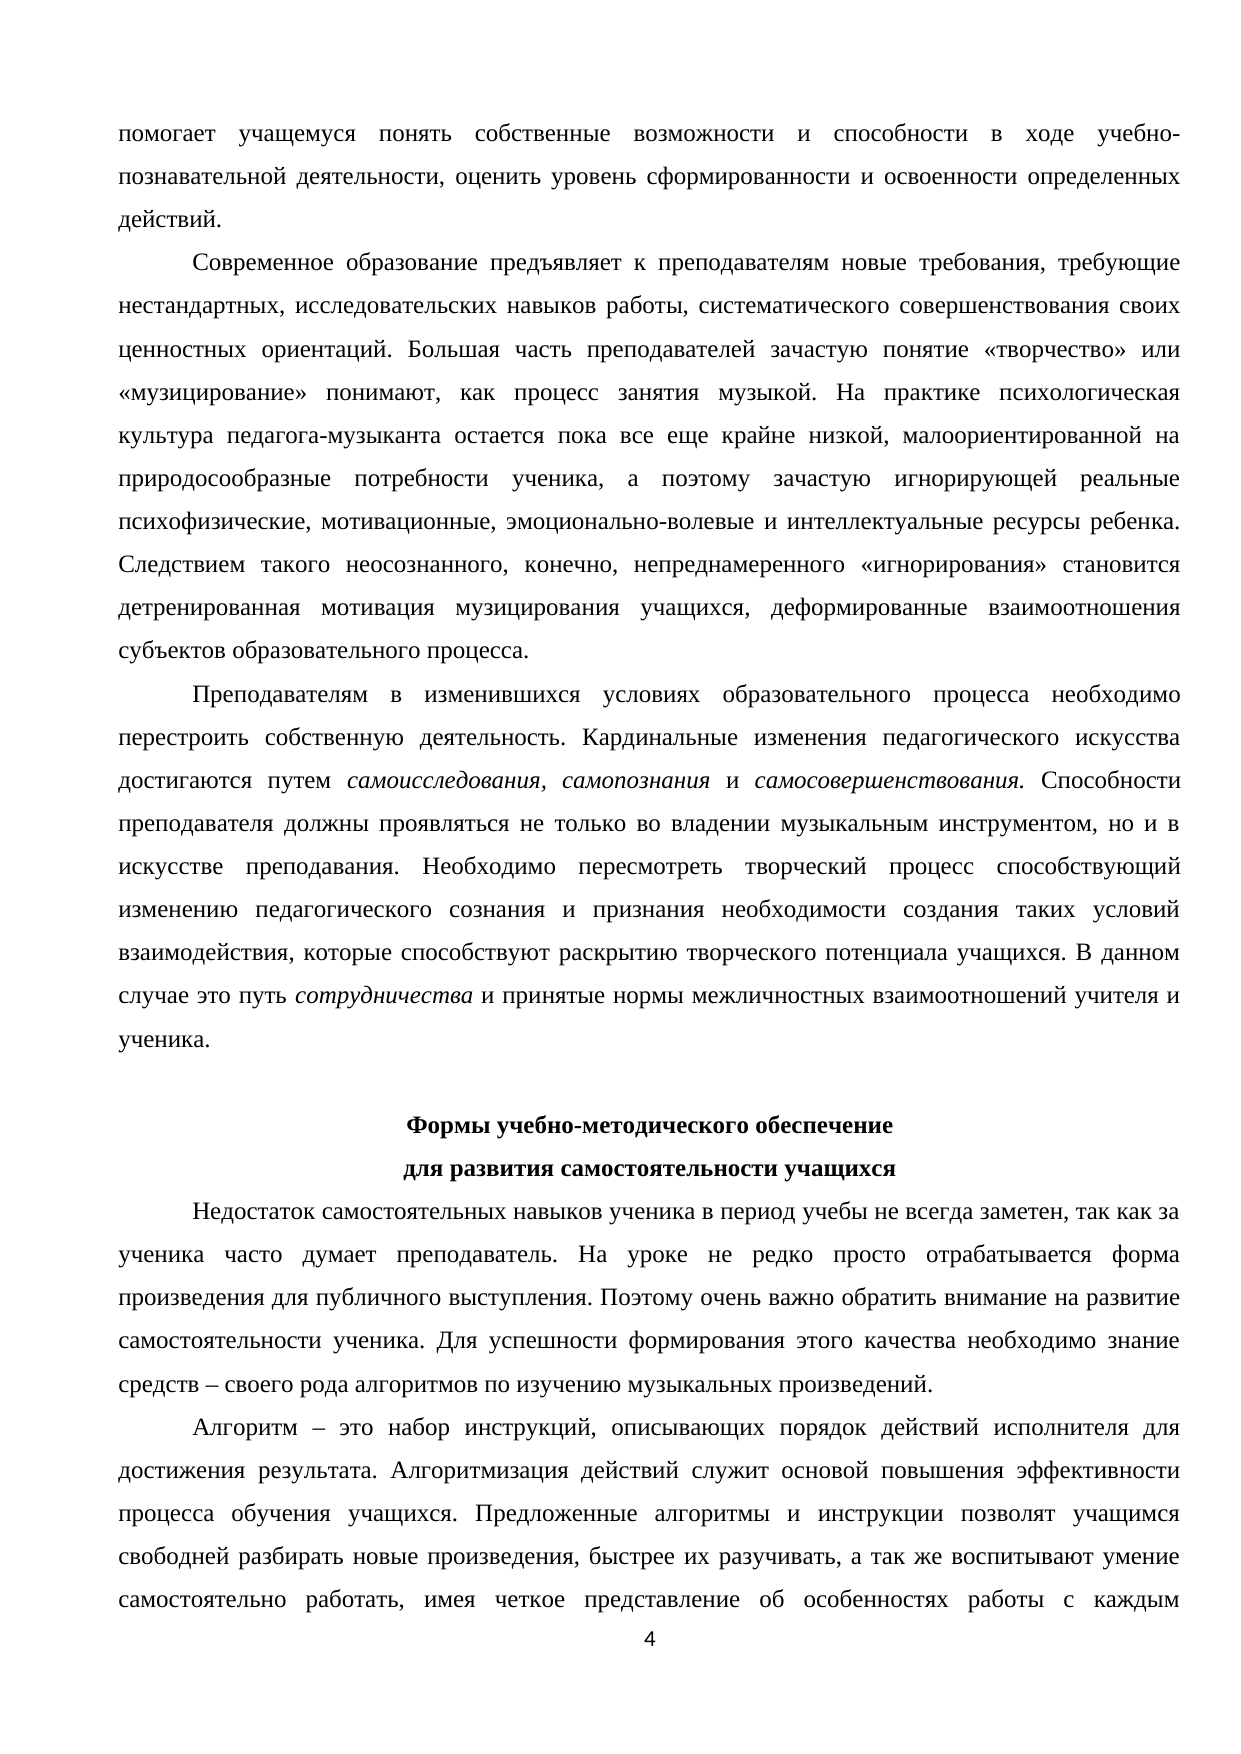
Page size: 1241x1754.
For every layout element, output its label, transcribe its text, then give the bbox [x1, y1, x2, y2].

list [118, 1412, 1181, 1613]
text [118, 118, 1181, 233]
list Недостаток самостоятельных навыков ученика в период учебы не всегда заметен, так как за ученика часто думает преподаватель. На уроке не редко просто отрабатывается форма произведения для публичного выступления. Поэтому очень важно обратить внимание на развитие самостоятельности ученика. Для успешности формирования этого качества необходимо знание средств – своего рода алгоритмов по изучению музыкальных произведений. [118, 1196, 1181, 1397]
text Преподавателям в изменившихся условиях образовательного процесса необходимо перестроить собственную деятельность. Кардинальные изменения педагогического искусства достигаются путем самоисследования, самопознания и самосовершенствования. Способности преподавателя должны проявляться не только во владении музыкальным инструментом, но и в искусстве преподавания. Необходимо пересмотреть творческий процесс способствующий изменению педагогического сознания и признания необходимости создания таких условий взаимодействия, которые способствуют раскрытию творческого потенциала учащихся. В данном случае это путь сотрудничества и принятые нормы межличностных взаимоотношений учителя и ученика. [118, 679, 1181, 1052]
list для развития самостоятельности учащихся [118, 1153, 1181, 1182]
list Формы учебно-методического обеспечение [118, 1110, 1181, 1139]
text Современное образование предъявляет к преподавателям новые требования, требующие нестандартных, исследовательских навыков работы, систематического совершенствования своих ценностных ориентаций. Большая часть преподавателей зачастую понятие «творчество» или «музицирование» понимают, как процесс занятия музыкой. На практике психологическая культура педагога-музыканта остается пока все еще крайне низкой, малоориентированной на природосообразные потребности ученика, а поэтому зачастую игнорирующей реальные психофизические, мотивационные, эмоционально-волевые и интеллектуальные ресурсы ребенка. Следствием такого неосознанного, конечно, непреднамеренного «игнорирования» становится детренированная мотивация музицирования учащихся, деформированные взаимоотношения субъектов образовательного процесса. [118, 247, 1181, 664]
